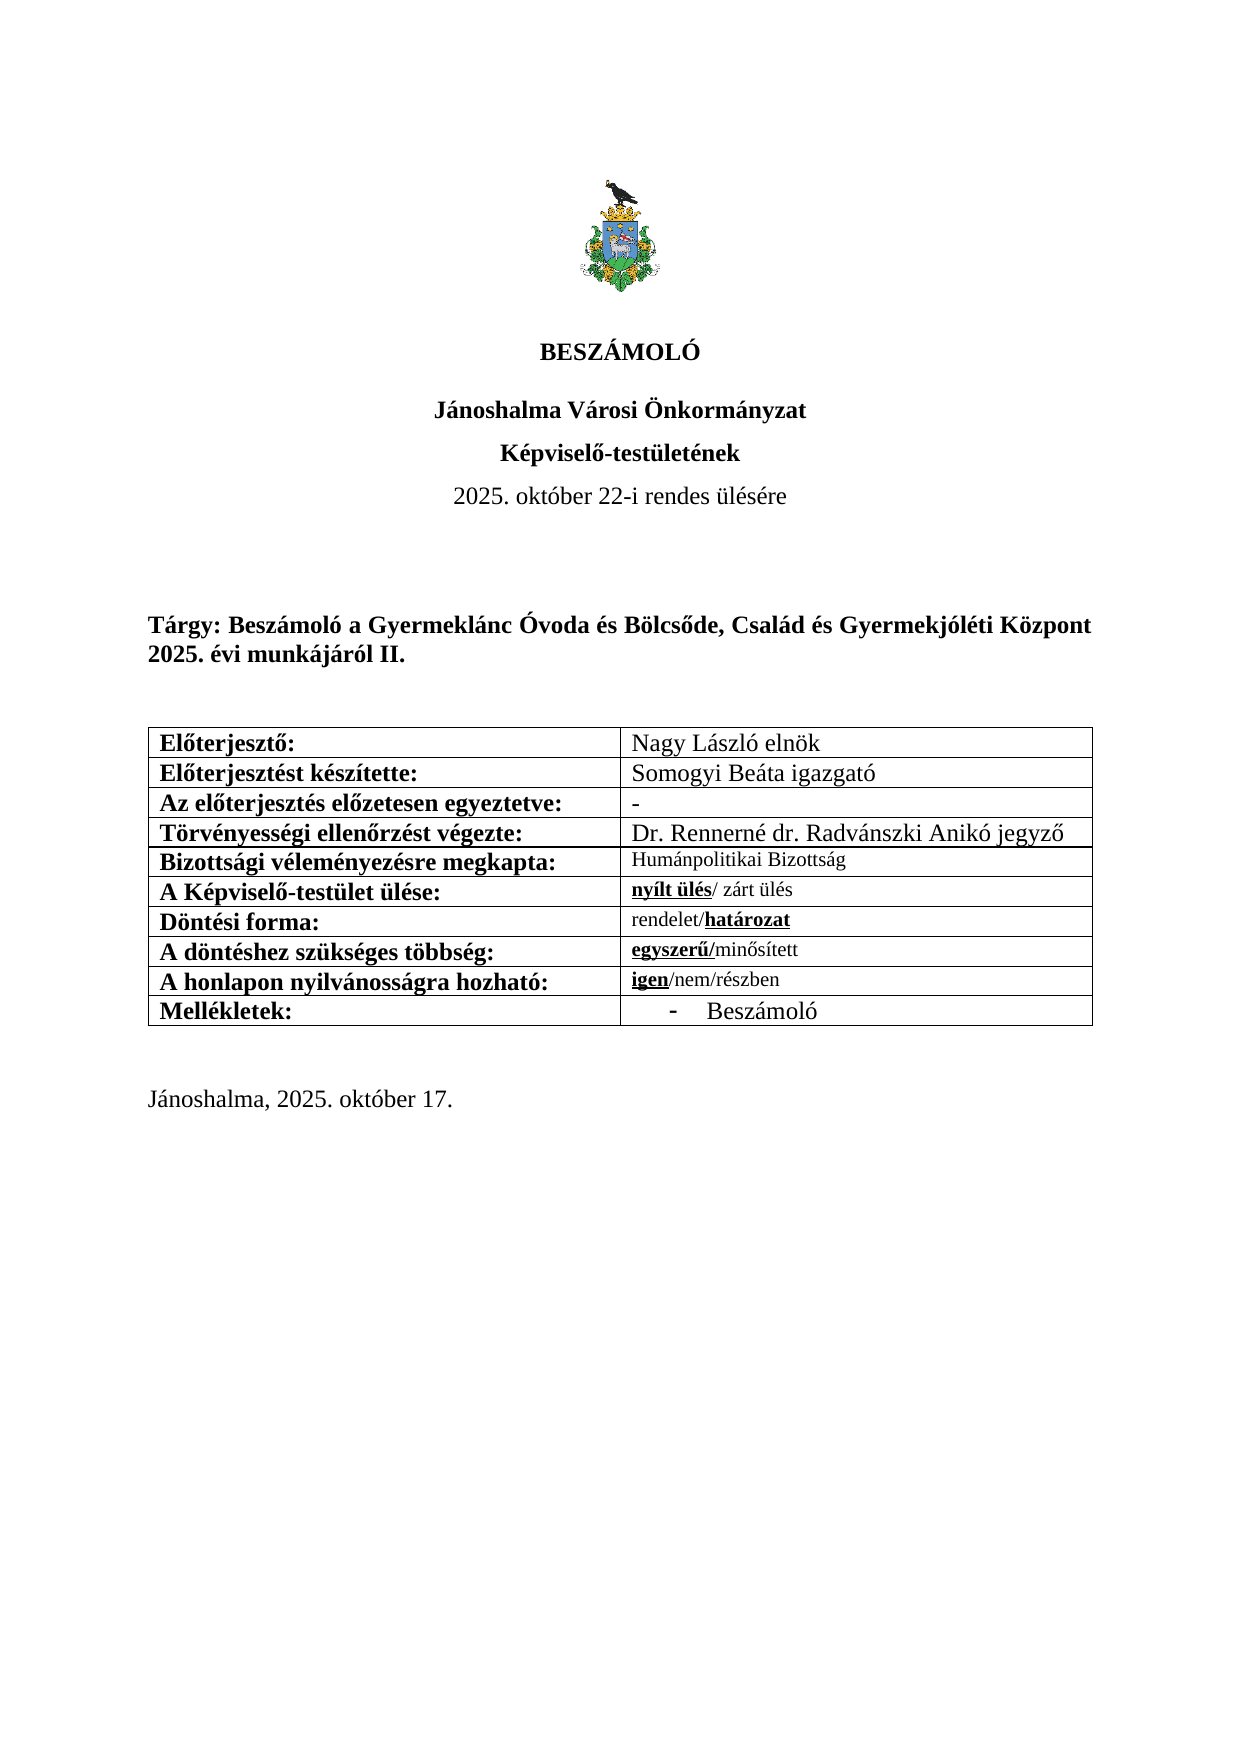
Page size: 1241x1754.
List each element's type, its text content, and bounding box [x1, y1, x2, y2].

table_cell Somogyi Beáta igazgató [621, 758, 1092, 787]
table_cell Az előterjesztés előzetesen egyeztetve: [149, 788, 620, 817]
table_cell Dr. Rennerné dr. Radvánszki Anikó jegyző [621, 818, 1092, 846]
table_cell Döntési forma: [149, 907, 620, 936]
table_cell egyszerű/minősített [621, 937, 1092, 966]
table_header Nagy László elnök [621, 728, 1092, 757]
picture [557, 147, 683, 325]
table_cell - [621, 788, 1092, 817]
table_cell Beszámoló [621, 996, 1092, 1025]
text Képviselő-testületének [148, 438, 1093, 467]
text 2025. október 22-i rendes ülésére [148, 481, 1093, 510]
table_cell Előterjesztést készítette: [149, 758, 620, 787]
table_cell igen/nem/részben [621, 967, 1092, 995]
table_cell rendelet/határozat [621, 907, 1092, 936]
table_cell nyílt ülés/ zárt ülés [621, 877, 1092, 906]
table_cell Törvényességi ellenőrzést végezte: [149, 818, 620, 846]
table_cell Humánpolitikai Bizottság [621, 848, 1092, 876]
table_header Előterjesztő: [149, 728, 620, 757]
table_cell Mellékletek: [149, 996, 620, 1025]
table_cell A döntéshez szükséges többség: [149, 937, 620, 966]
table_cell A Képviselő-testület ülése: [149, 877, 620, 906]
table_cell A honlapon nyilvánosságra hozható: [149, 967, 620, 995]
text Tárgy: Beszámoló a Gyermeklánc Óvoda és Bölcsőde, Család és Gyermekjóléti Központ 2025. évi munkájáról II. [148, 610, 1093, 668]
text BESZÁMOLÓ [148, 337, 1093, 366]
text Jánoshalma, 2025. október 17. [148, 1084, 1093, 1112]
table_cell Bizottsági véleményezésre megkapta: [149, 848, 620, 876]
text Jánoshalma Városi Önkormányzat [148, 395, 1093, 423]
